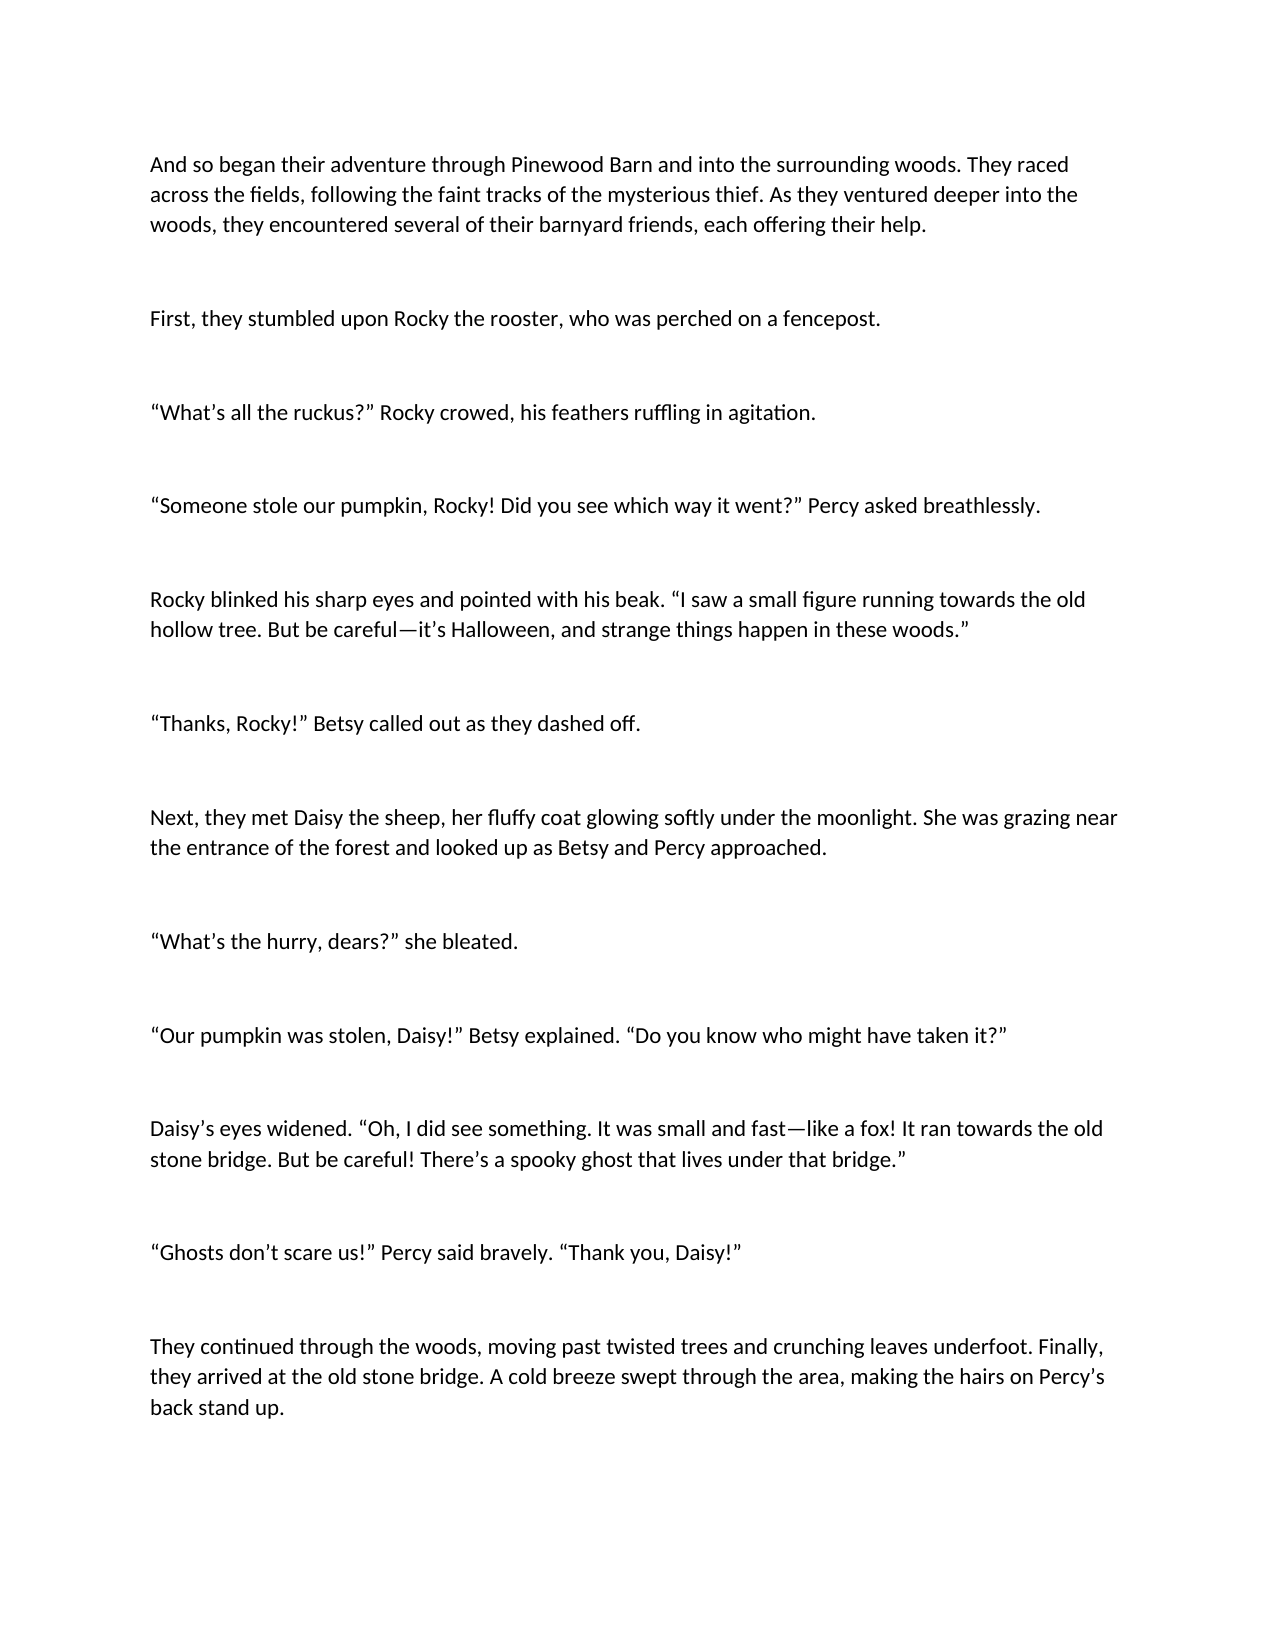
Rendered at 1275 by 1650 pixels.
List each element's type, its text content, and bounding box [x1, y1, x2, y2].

text “What’s the hurry, dears?” she bleated. [150, 927, 1125, 955]
text “What’s all the ruckus?” Rocky crowed, his feathers ruffling in agitation. [150, 398, 1125, 426]
text They continued through the woods, moving past twisted trees and crunching leaves underfoot. Finally, they arrived at the old stone bridge. A cold breeze swept through the area, making the hairs on Percy’s back stand up. [150, 1332, 1125, 1421]
text Rocky blinked his sharp eyes and pointed with his beak. “I saw a small figure running towards the old hollow tree. But be careful—it’s Halloween, and strange things happen in these woods.” [150, 585, 1125, 644]
text Next, they met Daisy the sheep, her fluffy coat glowing softly under the moonlight. She was grazing near the entrance of the forest and looked up as Betsy and Percy approached. [150, 803, 1125, 861]
text First, they stumbled upon Rocky the rooster, who was perched on a fencepost. [150, 304, 1125, 332]
text “Thanks, Rocky!” Betsy called out as they dashed off. [150, 709, 1125, 737]
text “Ghosts don’t scare us!” Percy said bravely. “Thank you, Daisy!” [150, 1238, 1125, 1267]
text “Our pumpkin was stolen, Daisy!” Betsy explained. “Do you know who might have taken it?” [150, 1021, 1125, 1049]
text And so began their adventure through Pinewood Barn and into the surrounding woods. They raced across the fields, following the faint tracks of the mysterious thief. As they ventured deeper into the woods, they encountered several of their barnyard friends, each offering their help. [150, 150, 1125, 238]
text Daisy’s eyes widened. “Oh, I did see something. It was small and fast—like a fox! It ran towards the old stone bridge. But be careful! There’s a spooky ghost that lives under that bridge.” [150, 1114, 1125, 1173]
text “Someone stole our pumpkin, Rocky! Did you see which way it went?” Percy asked breathlessly. [150, 492, 1125, 520]
